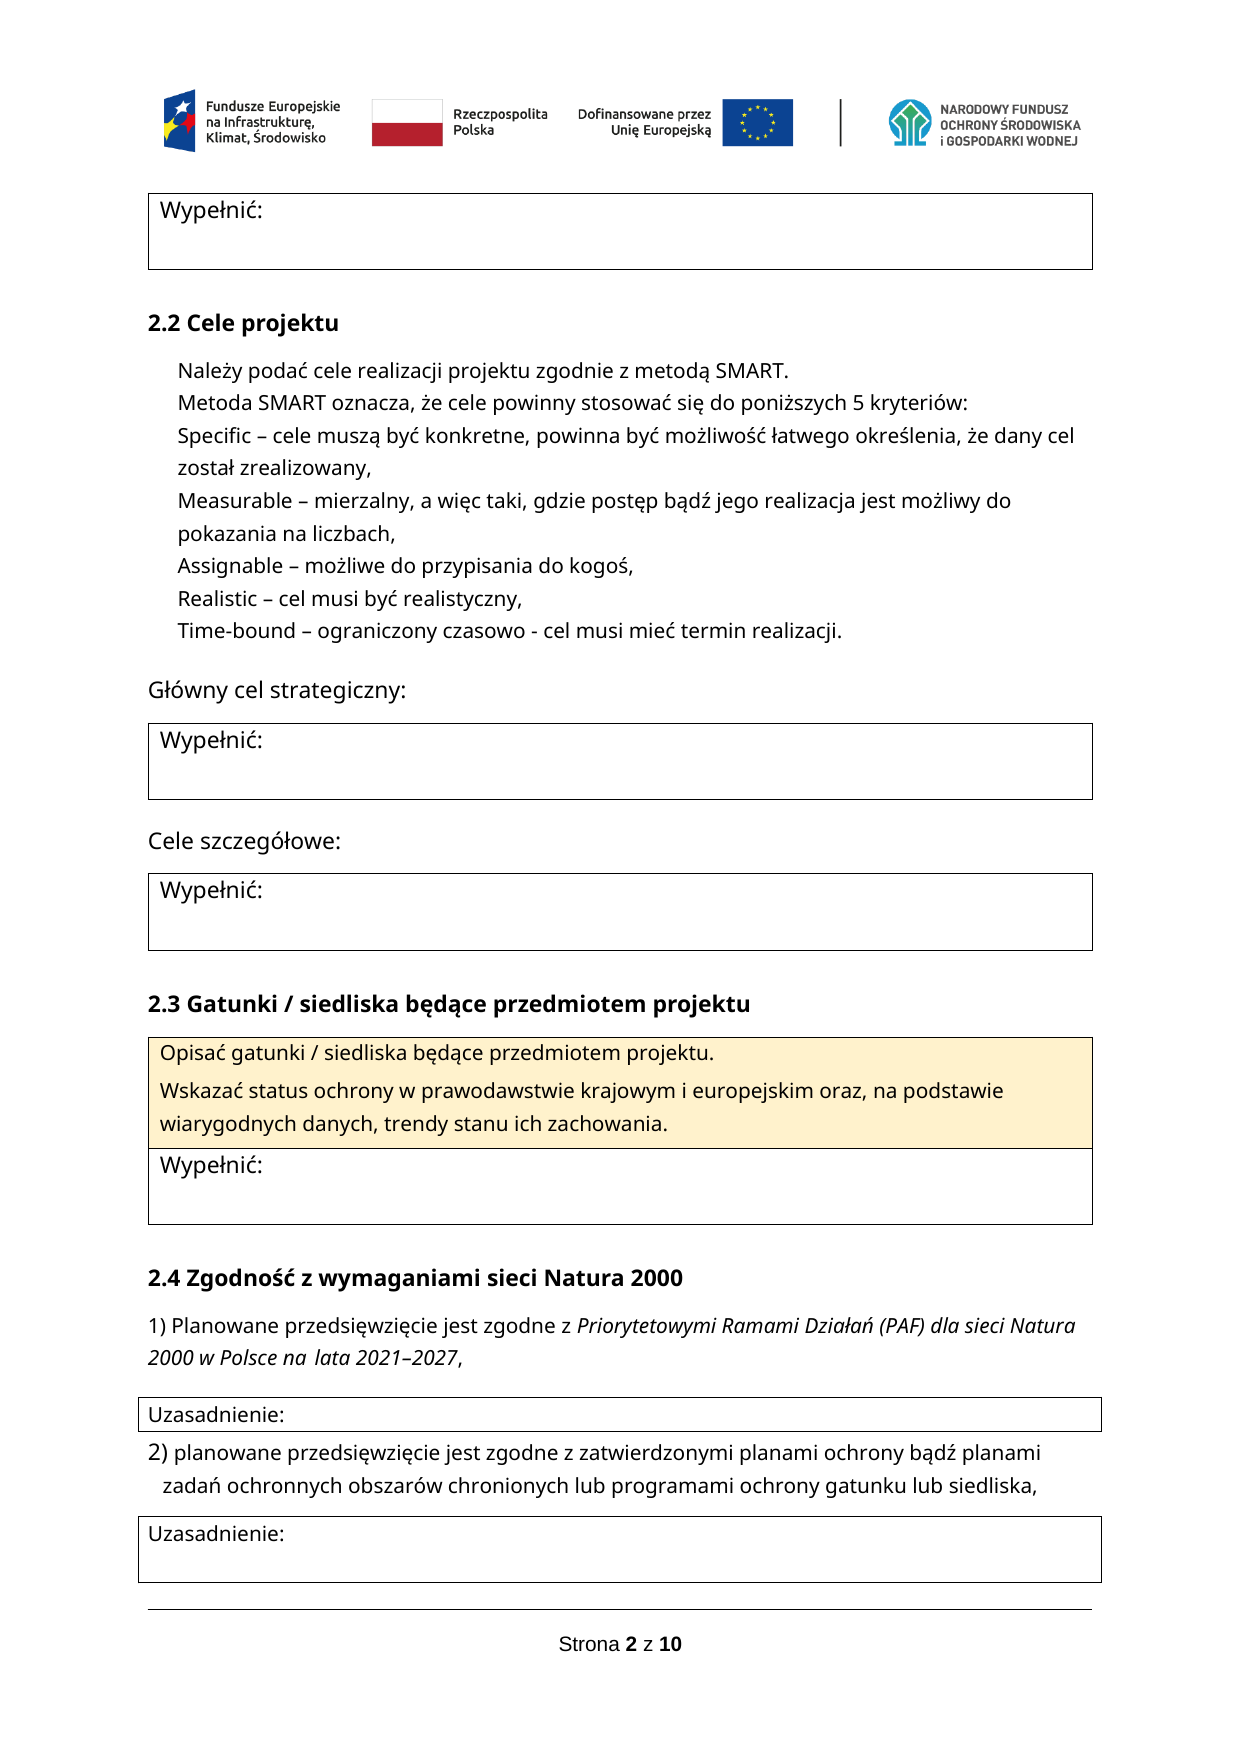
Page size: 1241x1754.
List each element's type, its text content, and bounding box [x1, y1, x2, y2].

table_header Opisać gatunki / siedliska będące przedmiotem projektu. Wskazać status ochrony w prawodawstwie krajowym i europejskim oraz, na podstawie wiarygodnych danych, trendy stanu ich zachowania. [149, 1038, 1092, 1148]
text Measurable – mierzalny, a więc taki, gdzie postęp bądź jego realizacja jest możliwy do pokazania na liczbach, [177, 486, 1092, 547]
table_cell Wypełnić: [149, 194, 1092, 269]
picture [147, 73, 1093, 168]
subtitle 2.3 Gatunki / siedliska będące przedmiotem projektu [148, 988, 1092, 1019]
text Assignable – możliwe do przypisania do kogoś, [177, 551, 1092, 580]
text Główny cel strategiczny: [148, 674, 1092, 705]
text 1) Planowane przedsięwzięcie jest zgodne z Priorytetowymi Ramami Działań (PAF) dla sieci Natura 2000 w Polsce na lata 2021–2027, [148, 1311, 1092, 1372]
table_cell Wypełnić: [149, 1149, 1092, 1224]
text Uzasadnienie: [139, 1517, 1101, 1548]
text Cele szczegółowe: [148, 825, 1092, 856]
subtitle 2.4 Zgodność z wymaganiami sieci Natura 2000 [148, 1262, 1092, 1294]
text Time-bound – ograniczony czasowo - cel musi mieć termin realizacji. [177, 617, 1092, 645]
text Realistic – cel musi być realistyczny, [177, 584, 1092, 612]
text 2) planowane przedsięwzięcie jest zgodne z zatwierdzonymi planami ochrony bądź planami zadań ochronnych obszarów chronionych lub programami ochrony gatunku lub siedliska, [148, 1436, 1092, 1499]
table_header Wypełnić: [149, 724, 1092, 799]
text Metoda SMART oznacza, że cele powinny stosować się do poniższych 5 kryteriów: [177, 388, 1092, 417]
subtitle 2.2 Cele projektu [148, 307, 1092, 338]
text Uzasadnienie: [139, 1398, 1101, 1431]
table_header Wypełnić: [149, 874, 1092, 949]
text Specific – cele muszą być konkretne, powinna być możliwość łatwego określenia, że dany cel został zrealizowany, [177, 421, 1092, 482]
text Należy podać cele realizacji projektu zgodnie z metodą SMART. [177, 356, 1092, 384]
